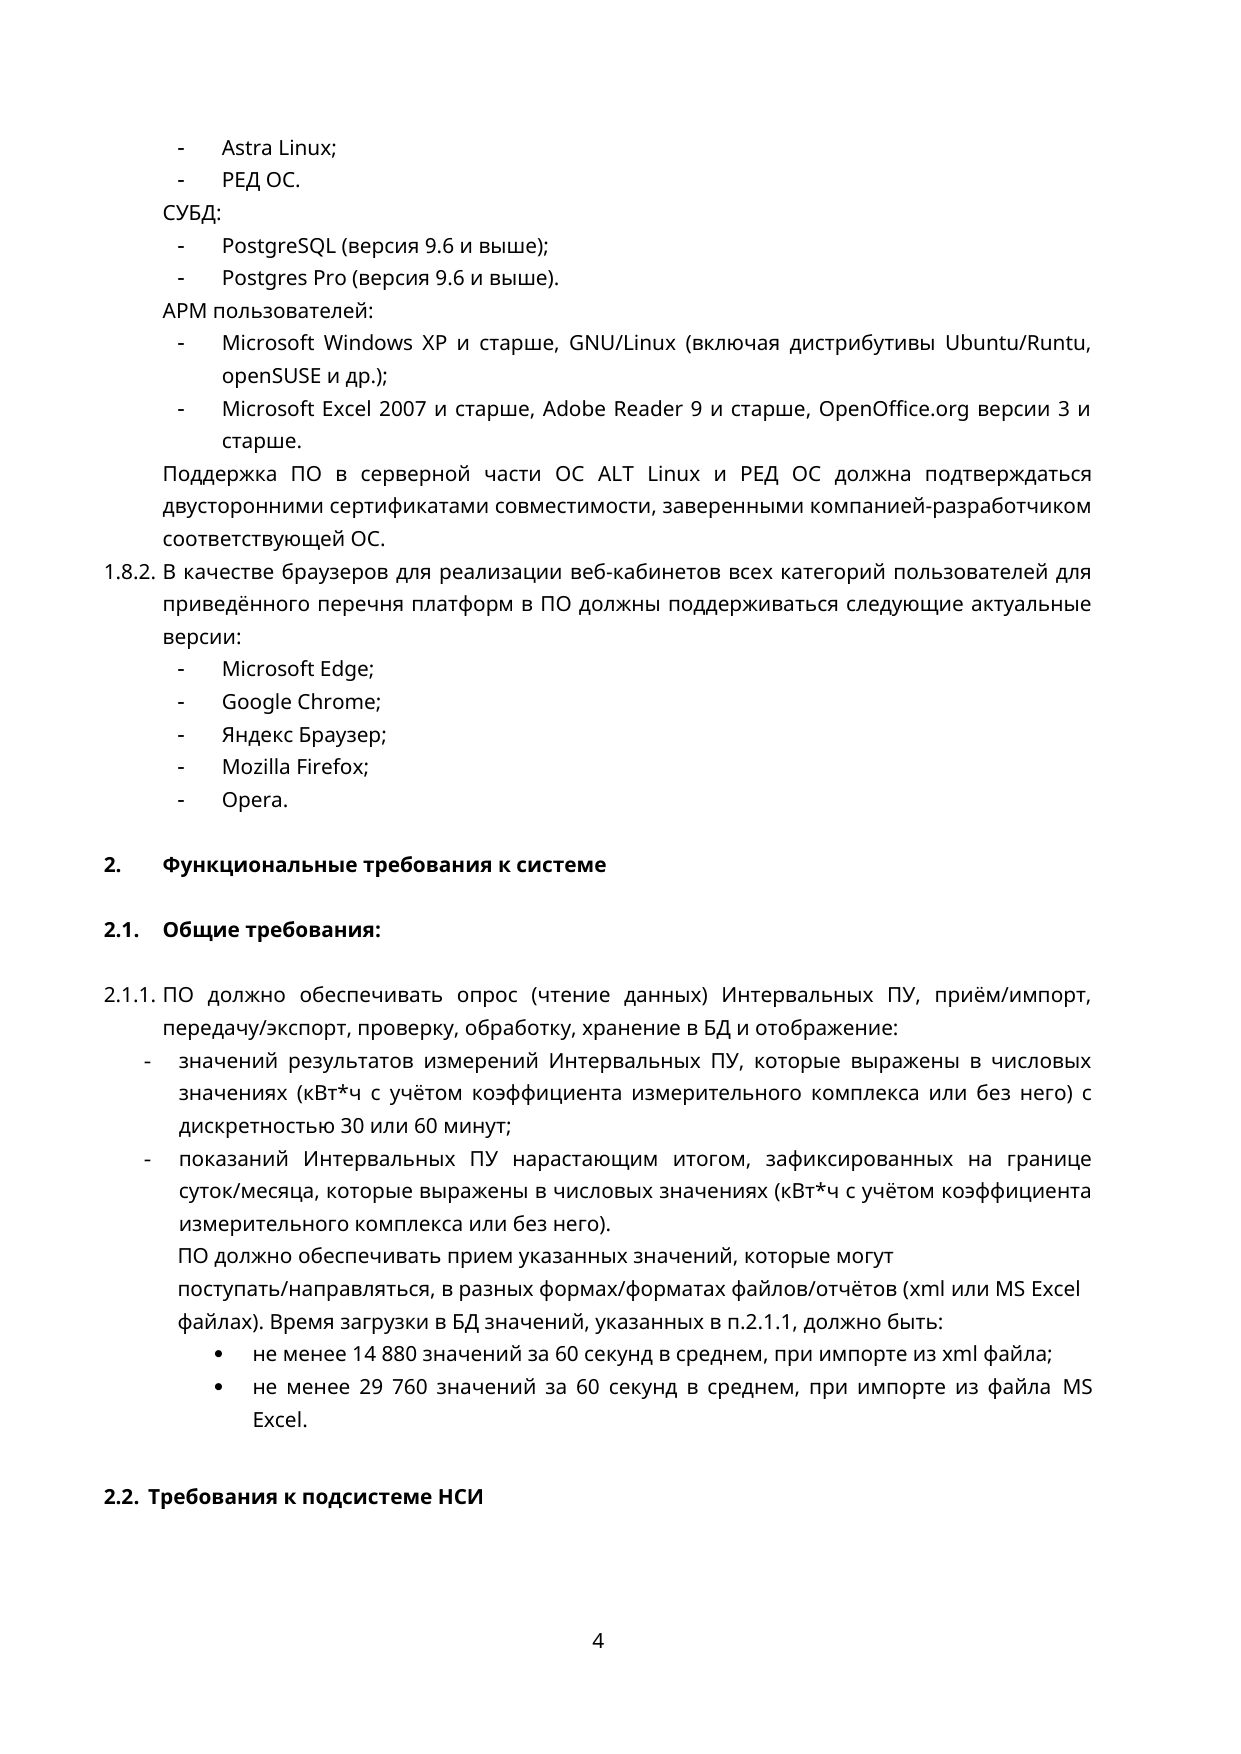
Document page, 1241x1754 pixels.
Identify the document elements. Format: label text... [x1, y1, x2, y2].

list PostgreSQL (версия 9.6 и выше); [177, 231, 1092, 259]
list ПО должно обеспечивать опрос (чтение данных) Интервальных ПУ, приём/импорт, передачу/экспорт, проверку, обработку, хранение в БД и отображение: [103, 981, 1092, 1042]
list Microsoft Edge; [177, 654, 1092, 683]
list не менее 29 760 значений за 60 секунд в среднем, при импорте из файла MS Excel. [215, 1372, 1092, 1433]
list Microsoft Windows XP и старше, GNU/Linux (включая дистрибутивы Ubuntu/Runtu, openSUSE и др.); [177, 328, 1092, 389]
list Функциональные требования к системе [103, 850, 1092, 879]
text Поддержка ПО в серверной части ОС ALT Linux и РЕД ОС должна подтверждаться двусторонними сертификатами совместимости, заверенными компанией-разработчиком соответствующей ОС. [162, 459, 1092, 553]
text АРМ пользователей: [162, 296, 1092, 324]
list Требования к подсистеме НСИ [103, 1482, 1092, 1511]
list Microsoft Excel 2007 и старше, Adobe Reader 9 и старше, OpenOffice.org версии 3 и старше. [177, 394, 1092, 455]
list Astra Linux; [177, 133, 1092, 161]
list Google Chrome; [177, 687, 1092, 716]
list РЕД ОС. [177, 166, 1092, 194]
list не менее 14 880 значений за 60 секунд в среднем, при импорте из xml файла; [215, 1339, 1092, 1368]
text ПО должно обеспечивать прием указанных значений, которые могут поступать/направляться, в разных формах/форматах файлов/отчётов (xml или MS Excel файлах). Время загрузки в БД значений, указанных в п.2.1.1, должно быть: [177, 1242, 1092, 1335]
list показаний Интервальных ПУ нарастающим итогом, зафиксированных на границе суток/месяца, которые выражены в числовых значениях (кВт*ч с учётом коэффициента измерительного комплекса или без него). [141, 1144, 1092, 1237]
list значений результатов измерений Интервальных ПУ, которые выражены в числовых значениях (кВт*ч с учётом коэффициента измерительного комплекса или без него) с дискретностью 30 или 60 минут; [141, 1046, 1092, 1139]
list Общие требования: [103, 915, 1092, 944]
list Mozilla Firefox; [177, 752, 1092, 781]
list Яндекс Браузер; [177, 720, 1092, 748]
list Opera. [177, 785, 1092, 813]
list Postgres Pro (версия 9.6 и выше). [177, 263, 1092, 292]
text СУБД: [162, 198, 1092, 227]
list В качестве браузеров для реализации веб-кабинетов всех категорий пользователей для приведённого перечня платформ в ПО должны поддерживаться следующие актуальные версии: [103, 557, 1092, 650]
